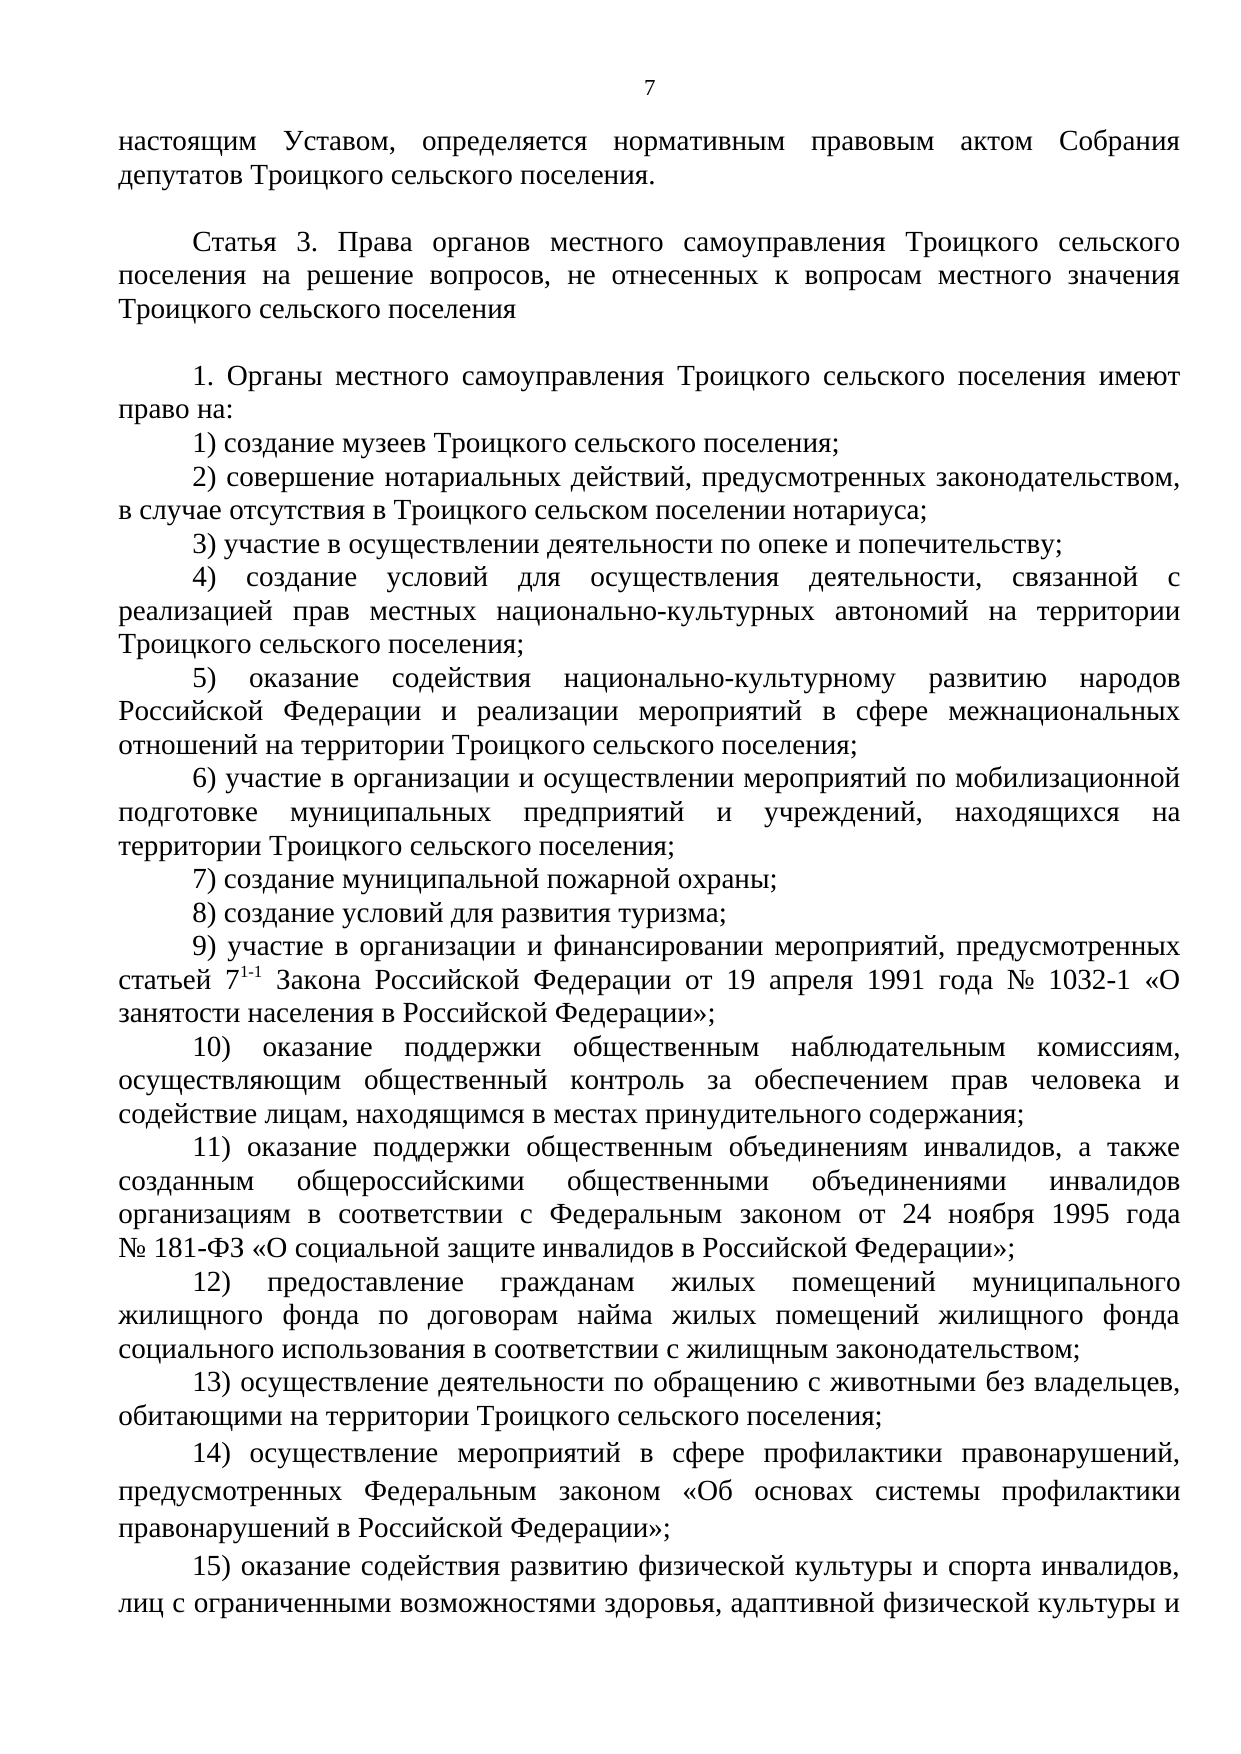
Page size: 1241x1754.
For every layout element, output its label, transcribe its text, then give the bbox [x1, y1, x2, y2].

text 11) оказание поддержки общественным объединениям инвалидов, а также созданным общероссийскими общественными объединениями инвалидов организациям в соответствии с Федеральным законом от 24 ноября 1995 года № 181-ФЗ «О социальной защите инвалидов в Российской Федерации»; [118, 1129, 1181, 1264]
text 6) участие в организации и осуществлении мероприятий по мобилизационной подготовке муниципальных предприятий и учреждений, находящихся на территории Троицкого сельского поселения; [118, 761, 1181, 861]
text 1. Органы местного самоуправления Троицкого сельского поселения имеют право на: [118, 358, 1181, 425]
text 4) создание условий для осуществления деятельности, связанной с реализацией прав местных национально-культурных автономий на территории Троицкого сельского поселения; [118, 559, 1181, 660]
text 3) участие в осуществлении деятельности по опеке и попечительству; [118, 526, 1181, 559]
text 13) осуществление деятельности по обращению с животными без владельцев, обитающими на территории Троицкого сельского поселения; [118, 1364, 1181, 1431]
text Статья 3. Права органов местного самоуправления Троицкого сельского поселения на решение вопросов, не отнесенных к вопросам местного значения Троицкого сельского поселения [118, 224, 1181, 324]
text 2) совершение нотариальных действий, предусмотренных законодательством, в случае отсутствия в Троицкого сельском поселении нотариуса; [118, 459, 1181, 526]
text 7) создание муниципальной пожарной охраны; [118, 861, 1181, 895]
text 5) оказание содействия национально-культурному развитию народов Российской Федерации и реализации мероприятий в сфере межнациональных отношений на территории Троицкого сельского поселения; [118, 660, 1181, 761]
text 8) создание условий для развития туризма; [118, 895, 1181, 928]
text 10) оказание поддержки общественным наблюдательным комиссиям, осуществляющим общественный контроль за обеспечением прав человека и содействие лицам, находящимся в местах принудительного содержания; [118, 1029, 1181, 1129]
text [118, 1544, 1181, 1619]
text 9) участие в организации и финансировании мероприятий, предусмотренных статьей 71-1 Закона Российской Федерации от 19 апреля 1991 года № 1032-1 «О занятости населения в Российской Федерации»; [118, 928, 1181, 1029]
text 12) предоставление гражданам жилых помещений муниципального жилищного фонда по договорам найма жилых помещений жилищного фонда социального использования в соответствии с жилищным законодательством; [118, 1264, 1181, 1364]
text 1) создание музеев Троицкого сельского поселения; [118, 425, 1181, 459]
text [118, 123, 1181, 190]
text 14) осуществление мероприятий в сфере профилактики правонарушений, предусмотренных Федеральным законом «Об основах системы профилактики правонарушений в Российской Федерации»; [118, 1431, 1181, 1544]
